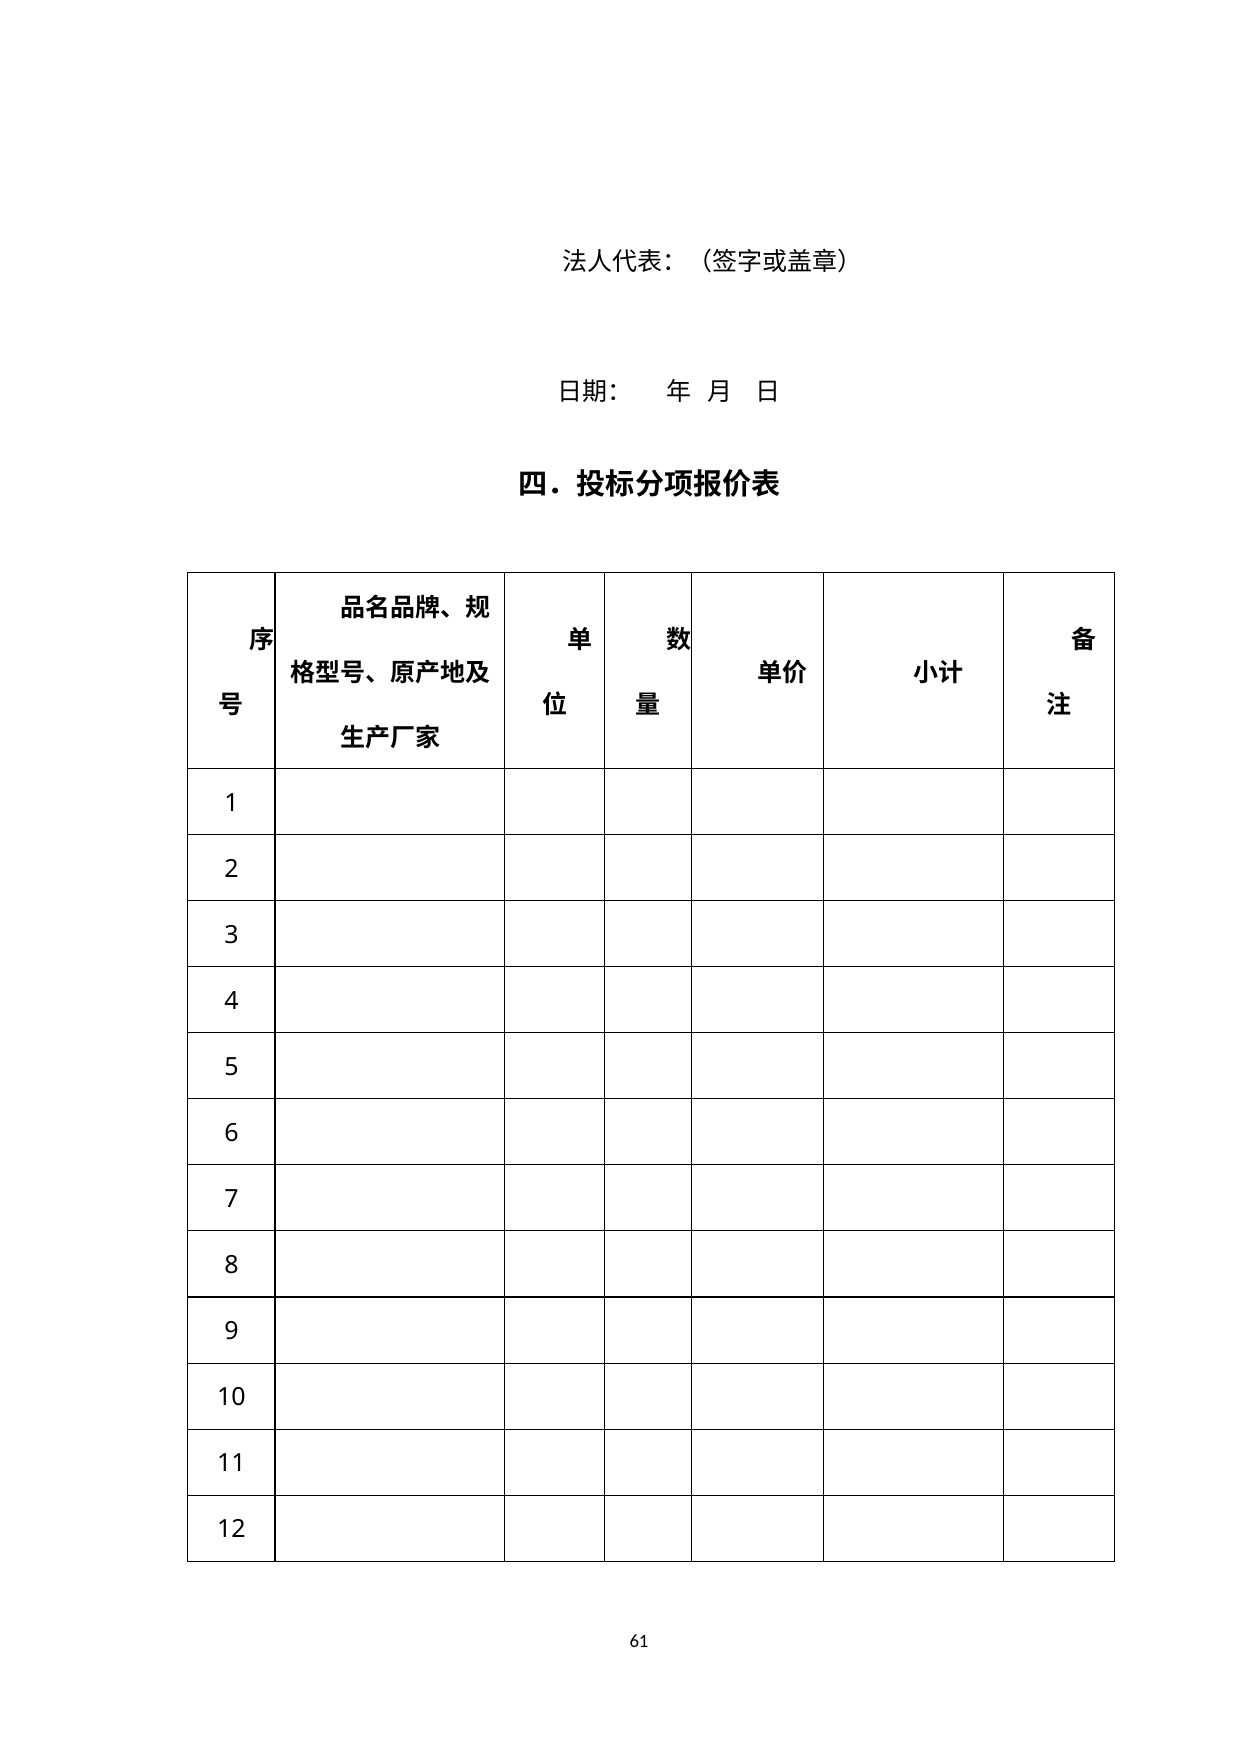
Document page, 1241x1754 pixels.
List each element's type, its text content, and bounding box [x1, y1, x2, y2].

table_cell [1004, 1033, 1114, 1098]
table_cell [605, 769, 691, 834]
table_cell [1004, 769, 1114, 834]
table_cell [605, 901, 691, 966]
table_cell 3 [188, 901, 274, 966]
table_cell [605, 1298, 691, 1362]
table_cell [505, 1165, 604, 1230]
table_cell [505, 1298, 604, 1362]
table_cell [276, 901, 504, 966]
table_cell [505, 967, 604, 1032]
table_cell [505, 901, 604, 966]
table_cell [1004, 1231, 1114, 1296]
table_cell [505, 835, 604, 900]
table_cell [276, 1298, 504, 1362]
table_cell [276, 769, 504, 834]
table_cell [1004, 901, 1114, 966]
table_cell [692, 835, 823, 900]
table_cell [505, 1231, 604, 1296]
table_cell [824, 1165, 1003, 1230]
table_cell [605, 1496, 691, 1561]
table_header 单位 [505, 573, 604, 768]
table_cell 11 [188, 1430, 274, 1494]
table_cell [692, 1430, 823, 1494]
table_cell [824, 1099, 1003, 1164]
table_cell [605, 967, 691, 1032]
table_cell [276, 1099, 504, 1164]
table_cell [276, 1430, 504, 1494]
table_cell 9 [188, 1298, 274, 1362]
table_cell 5 [188, 1033, 274, 1098]
table_cell [824, 1430, 1003, 1494]
table_cell [1004, 967, 1114, 1032]
table_cell [276, 967, 504, 1032]
table_header 序号 [188, 573, 274, 768]
table_cell [605, 1033, 691, 1098]
table_cell [505, 1496, 604, 1561]
table_header 备注 [1004, 573, 1114, 768]
table_cell [605, 1231, 691, 1296]
table_cell [692, 967, 823, 1032]
table_cell [692, 769, 823, 834]
table_cell 6 [188, 1099, 274, 1164]
table_cell [505, 769, 604, 834]
table_cell [605, 835, 691, 900]
table_cell [692, 901, 823, 966]
table_cell [605, 1165, 691, 1230]
table_header 数量 [605, 573, 691, 768]
table_cell [692, 1231, 823, 1296]
table_header 品名品牌、规格型号、原产地及生产厂家 [276, 573, 504, 768]
table_cell [824, 967, 1003, 1032]
text 法人代表：（签字或盖章） [187, 227, 986, 292]
table_cell [276, 1496, 504, 1561]
table_cell [505, 1430, 604, 1494]
table_cell [1004, 1364, 1114, 1428]
table_cell 1 [188, 769, 274, 834]
table_cell [824, 901, 1003, 966]
table_header 小计 [824, 573, 1003, 768]
table_cell [276, 1231, 504, 1296]
table_cell [276, 1165, 504, 1230]
table_cell [605, 1364, 691, 1428]
table_cell [824, 1364, 1003, 1428]
table_cell [605, 1430, 691, 1494]
table_cell [276, 835, 504, 900]
table_cell 4 [188, 967, 274, 1032]
table_cell [824, 769, 1003, 834]
table_cell [692, 1033, 823, 1098]
table_cell 12 [188, 1496, 274, 1561]
table_cell [824, 1033, 1003, 1098]
table_cell [505, 1364, 604, 1428]
table_cell 2 [188, 835, 274, 900]
text 日期： 年 月 日 [187, 357, 1053, 422]
table_cell [692, 1364, 823, 1428]
table_cell [824, 1231, 1003, 1296]
table_cell [692, 1165, 823, 1230]
table_cell [1004, 1165, 1114, 1230]
table_cell [824, 1496, 1003, 1561]
table_cell [605, 1099, 691, 1164]
table_cell [692, 1496, 823, 1561]
table_cell [692, 1099, 823, 1164]
text 四．投标分项报价表 [187, 449, 1053, 514]
table_cell 10 [188, 1364, 274, 1428]
table_cell 8 [188, 1231, 274, 1296]
table_cell 7 [188, 1165, 274, 1230]
table_cell [1004, 835, 1114, 900]
table_cell [505, 1099, 604, 1164]
table_cell [824, 1298, 1003, 1362]
table_cell [1004, 1430, 1114, 1494]
table_cell [692, 1298, 823, 1362]
table_cell [1004, 1298, 1114, 1362]
table_cell [1004, 1496, 1114, 1561]
table_cell [824, 835, 1003, 900]
table_cell [276, 1033, 504, 1098]
table_cell [276, 1364, 504, 1428]
table_header 单价 [692, 573, 823, 768]
table_cell [1004, 1099, 1114, 1164]
table_cell [505, 1033, 604, 1098]
